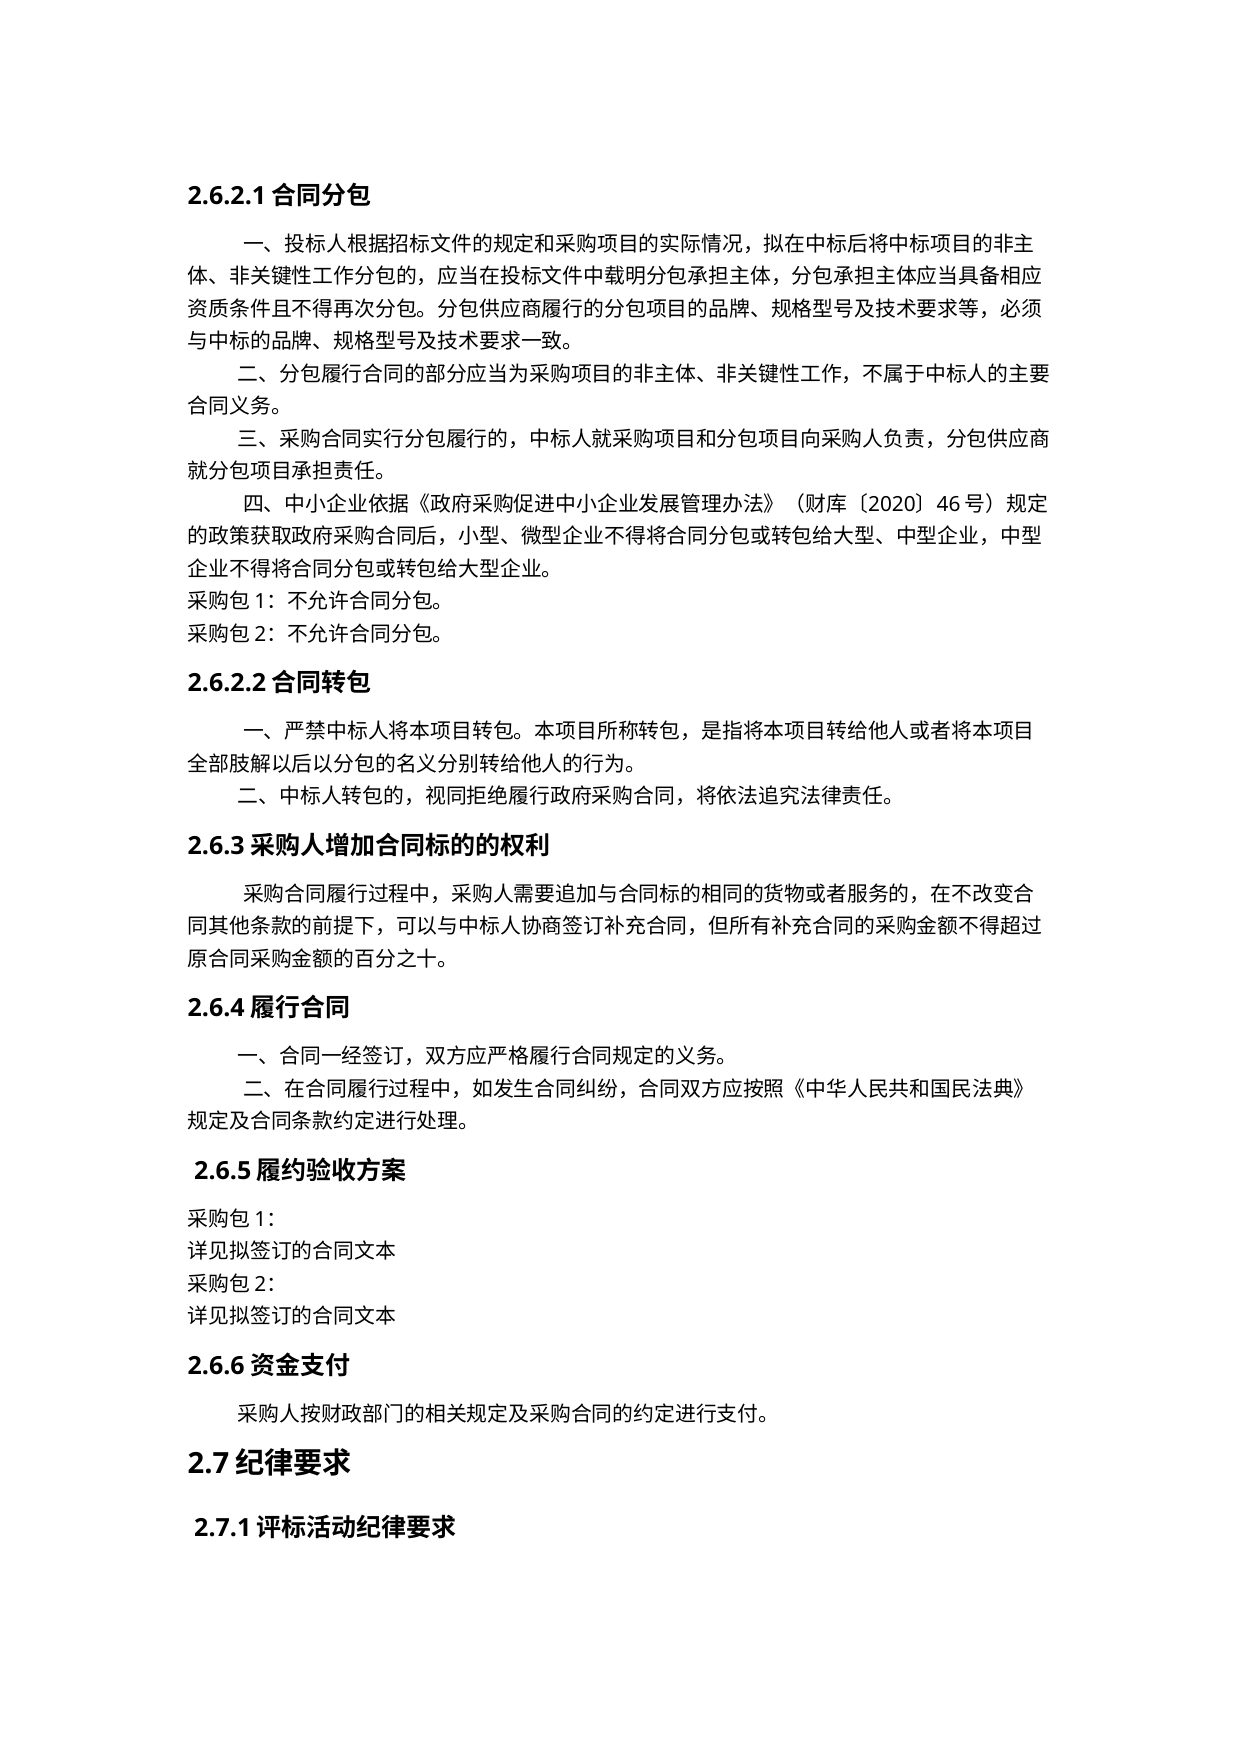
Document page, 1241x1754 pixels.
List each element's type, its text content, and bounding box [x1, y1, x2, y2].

text 2.6.5履约验收方案 [187, 1137, 1053, 1202]
text 二、分包履行合同的部分应当为采购项目的非主体、非关键性工作，不属于中标人的主要合同义务。 [187, 357, 1053, 422]
text 一、合同一经签订，双方应严格履行合同规定的义务。 [187, 1039, 1053, 1072]
text 二、中标人转包的，视同拒绝履行政府采购合同，将依法追究法律责任。 [187, 779, 1053, 812]
text 2.6.2.2合同转包 [187, 649, 1053, 714]
text 采购包1：不允许合同分包。 [187, 584, 1053, 617]
text 详见拟签订的合同文本 [187, 1299, 1053, 1332]
text 二、在合同履行过程中，如发生合同纠纷，合同双方应按照《中华人民共和国民法典》规定及合同条款约定进行处理。 [187, 1072, 1053, 1137]
text 采购包2： [187, 1267, 1053, 1299]
text 2.6.3采购人增加合同标的的权利 [187, 812, 1053, 877]
text 一、严禁中标人将本项目转包。本项目所称转包，是指将本项目转给他人或者将本项目全部肢解以后以分包的名义分别转给他人的行为。 [187, 714, 1053, 779]
text 三、采购合同实行分包履行的，中标人就采购项目和分包项目向采购人负责，分包供应商就分包项目承担责任。 [187, 422, 1053, 487]
text 采购合同履行过程中，采购人需要追加与合同标的相同的货物或者服务的，在不改变合同其他条款的前提下，可以与中标人协商签订补充合同，但所有补充合同的采购金额不得超过原合同采购金额的百分之十。 [187, 877, 1053, 974]
text 采购包1： [187, 1202, 1053, 1234]
text 四、中小企业依据《政府采购促进中小企业发展管理办法》（财库〔2020〕46号）规定的政策获取政府采购合同后，小型、微型企业不得将合同分包或转包给大型、中型企业，中型企业不得将合同分包或转包给大型企业。 [187, 487, 1053, 584]
text 2.7.1评标活动纪律要求 [187, 1494, 1053, 1559]
text 2.6.2.1合同分包 [187, 162, 1053, 227]
text 2.6.6资金支付 [187, 1332, 1053, 1397]
text 采购人按财政部门的相关规定及采购合同的约定进行支付。 [187, 1397, 1053, 1429]
text 一、投标人根据招标文件的规定和采购项目的实际情况，拟在中标后将中标项目的非主体、非关键性工作分包的，应当在投标文件中载明分包承担主体，分包承担主体应当具备相应资质条件且不得再次分包。分包供应商履行的分包项目的品牌、规格型号及技术要求等，必须与中标的品牌、规格型号及技术要求一致。 [187, 227, 1053, 357]
text 2.7纪律要求 [187, 1429, 1053, 1494]
text 2.6.4履行合同 [187, 974, 1053, 1039]
text 采购包2：不允许合同分包。 [187, 617, 1053, 649]
text 详见拟签订的合同文本 [187, 1234, 1053, 1267]
